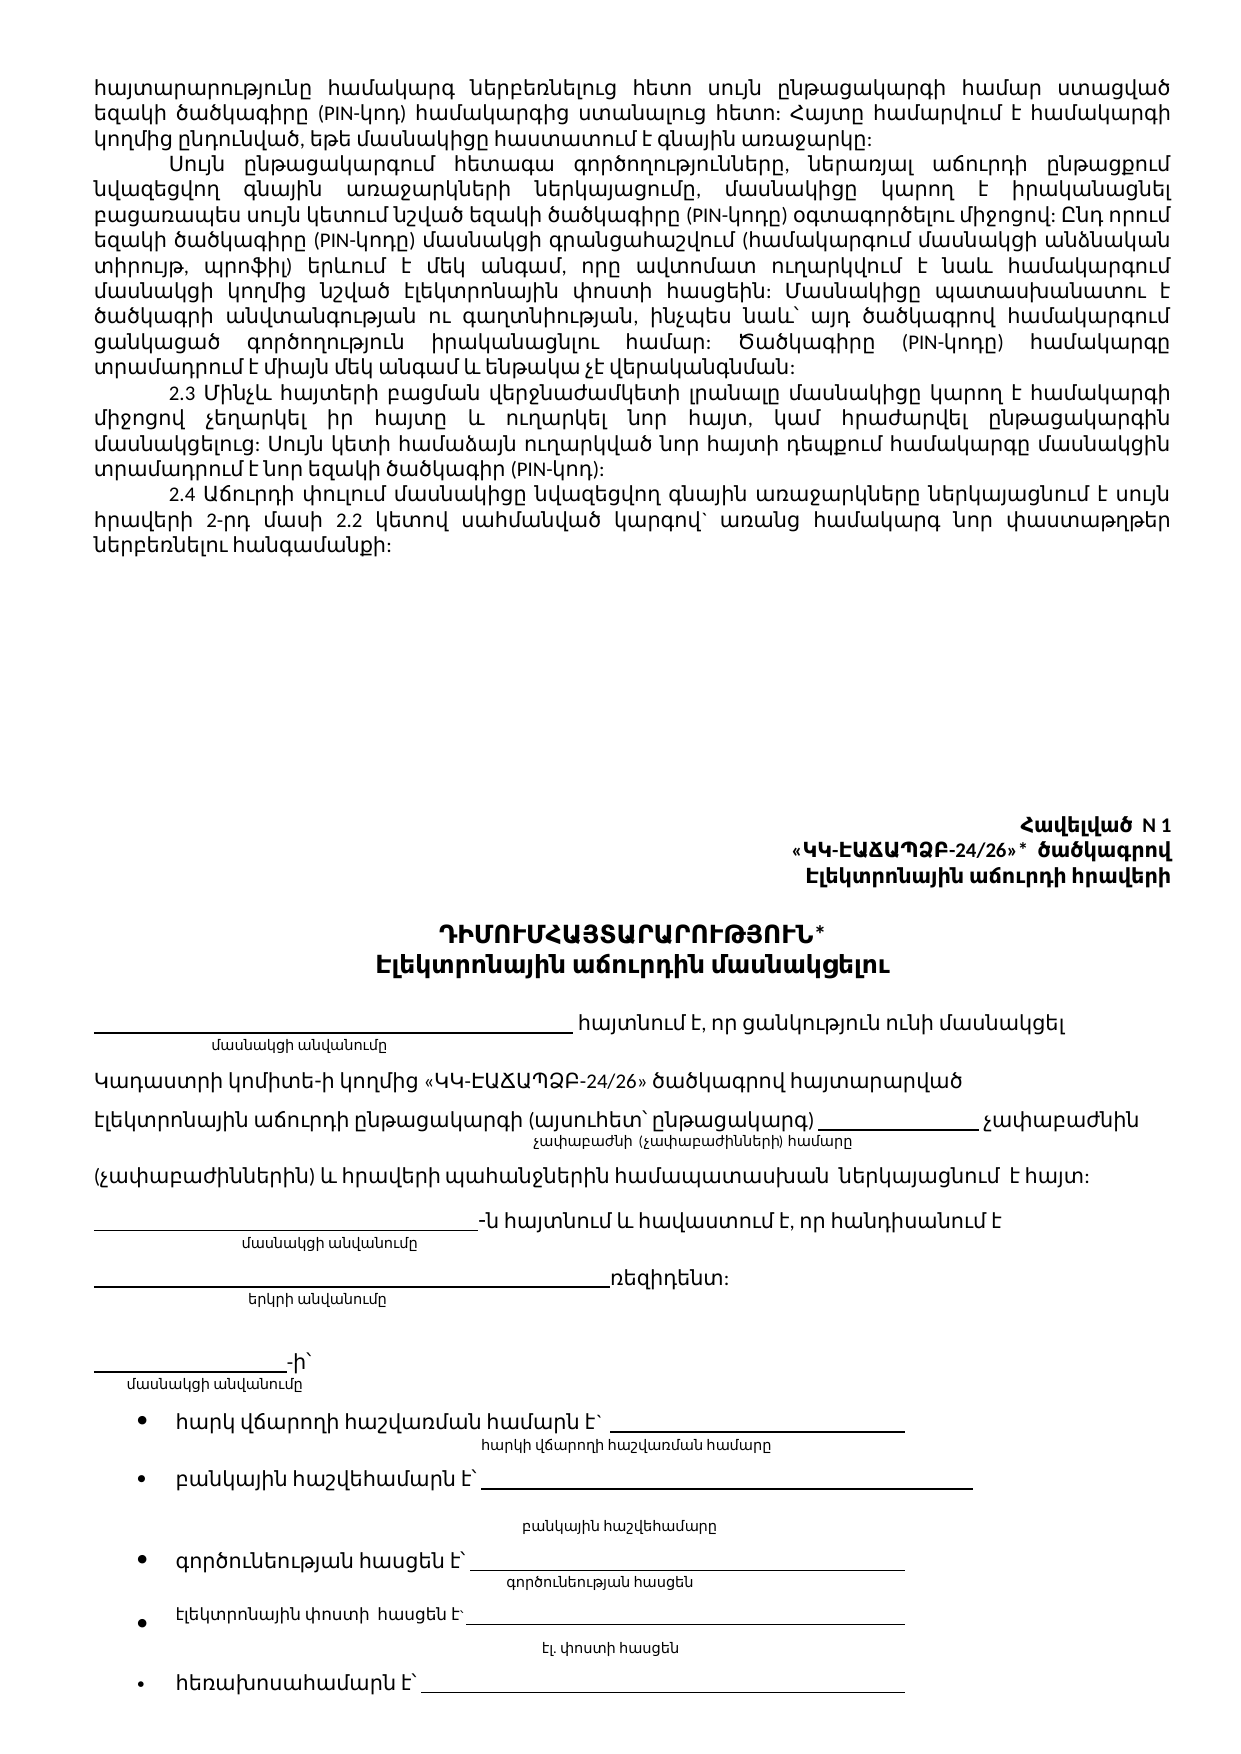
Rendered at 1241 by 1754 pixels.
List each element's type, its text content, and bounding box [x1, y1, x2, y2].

text Էլեկտրոնային աճուրդի հրավերի [94, 863, 1171, 888]
text մասնակցի անվանումը [94, 1375, 1171, 1405]
text հարկի վճարողի հաշվառման համարը [94, 1436, 1171, 1466]
text -ի՝ [94, 1349, 1171, 1375]
text Կադաստրի կոմիտե-ի կողմից «ԿԿ-ԷԱՃԱՊՁԲ-24/26» ծածկագրով հայտարարված [94, 1066, 1171, 1094]
list հարկ վճարողի հաշվառման համարն է` [138, 1405, 1171, 1436]
text ԴԻՄՈՒՄՀԱՅՏԱՐԱՐՈՒԹՅՈՒՆ* [94, 919, 1171, 949]
text էլ. փոստի հասցեն [94, 1639, 1171, 1670]
text բանկային հաշվեհամարը [94, 1517, 1171, 1548]
list հեռախոսահամարն է՝ [138, 1670, 1171, 1696]
text 2.3 Մինչև հայտերի բացման վերջնաժամկետի լրանալը մասնակիցը կարող է համակարգի միջոցով չեղարկել իր հայտը և ուղարկել նոր հայտ, կամ հրաժարվել ընթացակարգին մասնակցելուց: Սույն կետի համաձայն ուղարկված նոր հայտի դեպքում համակարգը մասնակցին տրամադրում է նոր եզակի ծածկագիր (PIN-կոդ): [94, 380, 1171, 482]
text Հավելված N 1 [94, 812, 1171, 837]
text «ԿԿ-ԷԱՃԱՊՁԲ-24/26»* ծածկագրով [94, 837, 1171, 863]
text -ն հայտնում և հավաստում է, որ հանդիսանում է [94, 1204, 1171, 1234]
subtitle Էլեկտրոնային աճուրդին մասնակցելու [94, 949, 1171, 980]
text (չափաբաժիններին) և հրավերի պահանջներին համապատասխան ներկայացնում է հայտ: [94, 1163, 1171, 1188]
text մասնակցի անվանումը [94, 1036, 1171, 1066]
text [94, 75, 1171, 151]
text հայտնում է, որ ցանկություն ունի մասնակցել [94, 1010, 1171, 1036]
list բանկային հաշվեհամարն է՝ [138, 1466, 1171, 1517]
text ռեզիդենտ: [94, 1265, 1171, 1290]
text չափաբաժնի (չափաբաժինների) համարը [94, 1132, 1171, 1163]
list գործունեության հասցեն է՝ [138, 1548, 1171, 1573]
text 2.4 Աճուրդի փուլում մասնակիցը նվազեցվող գնային առաջարկները ներկայացնում է սույն հրավերի 2-րդ մասի 2.2 կետով սահմանված կարգով` առանց համակարգ նոր փաստաթղթեր ներբեռնելու հանգամանքի: [94, 482, 1171, 558]
text էլեկտրոնային աճուրդի ընթացակարգի (այսուհետ՝ ընթացակարգ) չափաբաժնին [94, 1107, 1171, 1132]
text Սույն ընթացակարգում հետագա գործողությունները, ներառյալ աճուրդի ընթացքում նվազեցվող գնային առաջարկների ներկայացումը, մասնակիցը կարող է իրականացնել բացառապես սույն կետում նշված եզակի ծածկագիրը (PIN-կոդը) օգտագործելու միջոցով: Ընդ որում եզակի ծածկագիրը (PIN-կոդը) մասնակցի գրանցահաշվում (համակարգում մասնակցի անձնական տիրույթ, պրոֆիլ) երևում է մեկ անգամ, որը ավտոմատ ուղարկվում է նաև համակարգում մասնակցի կողմից նշված էլեկտրոնային փոստի հասցեին: Մասնակիցը պատասխանատու է ծածկագրի անվտանգության ու գաղտնիության, ինչպես նաև՝ այդ ծածկագրով համակարգում ցանկացած գործողություն իրականացնլու համար: Ծածկագիրը (PIN-կոդը) համակարգը տրամադրում է միայն մեկ անգամ և ենթակա չէ վերականգնման: [94, 151, 1171, 380]
text մասնակցի անվանումը [94, 1234, 1171, 1265]
list էլեկտրոնային փոստի հասցեն է՝ [138, 1604, 1171, 1639]
text երկրի անվանումը [94, 1290, 1171, 1321]
text գործունեության հասցեն [94, 1573, 1171, 1604]
